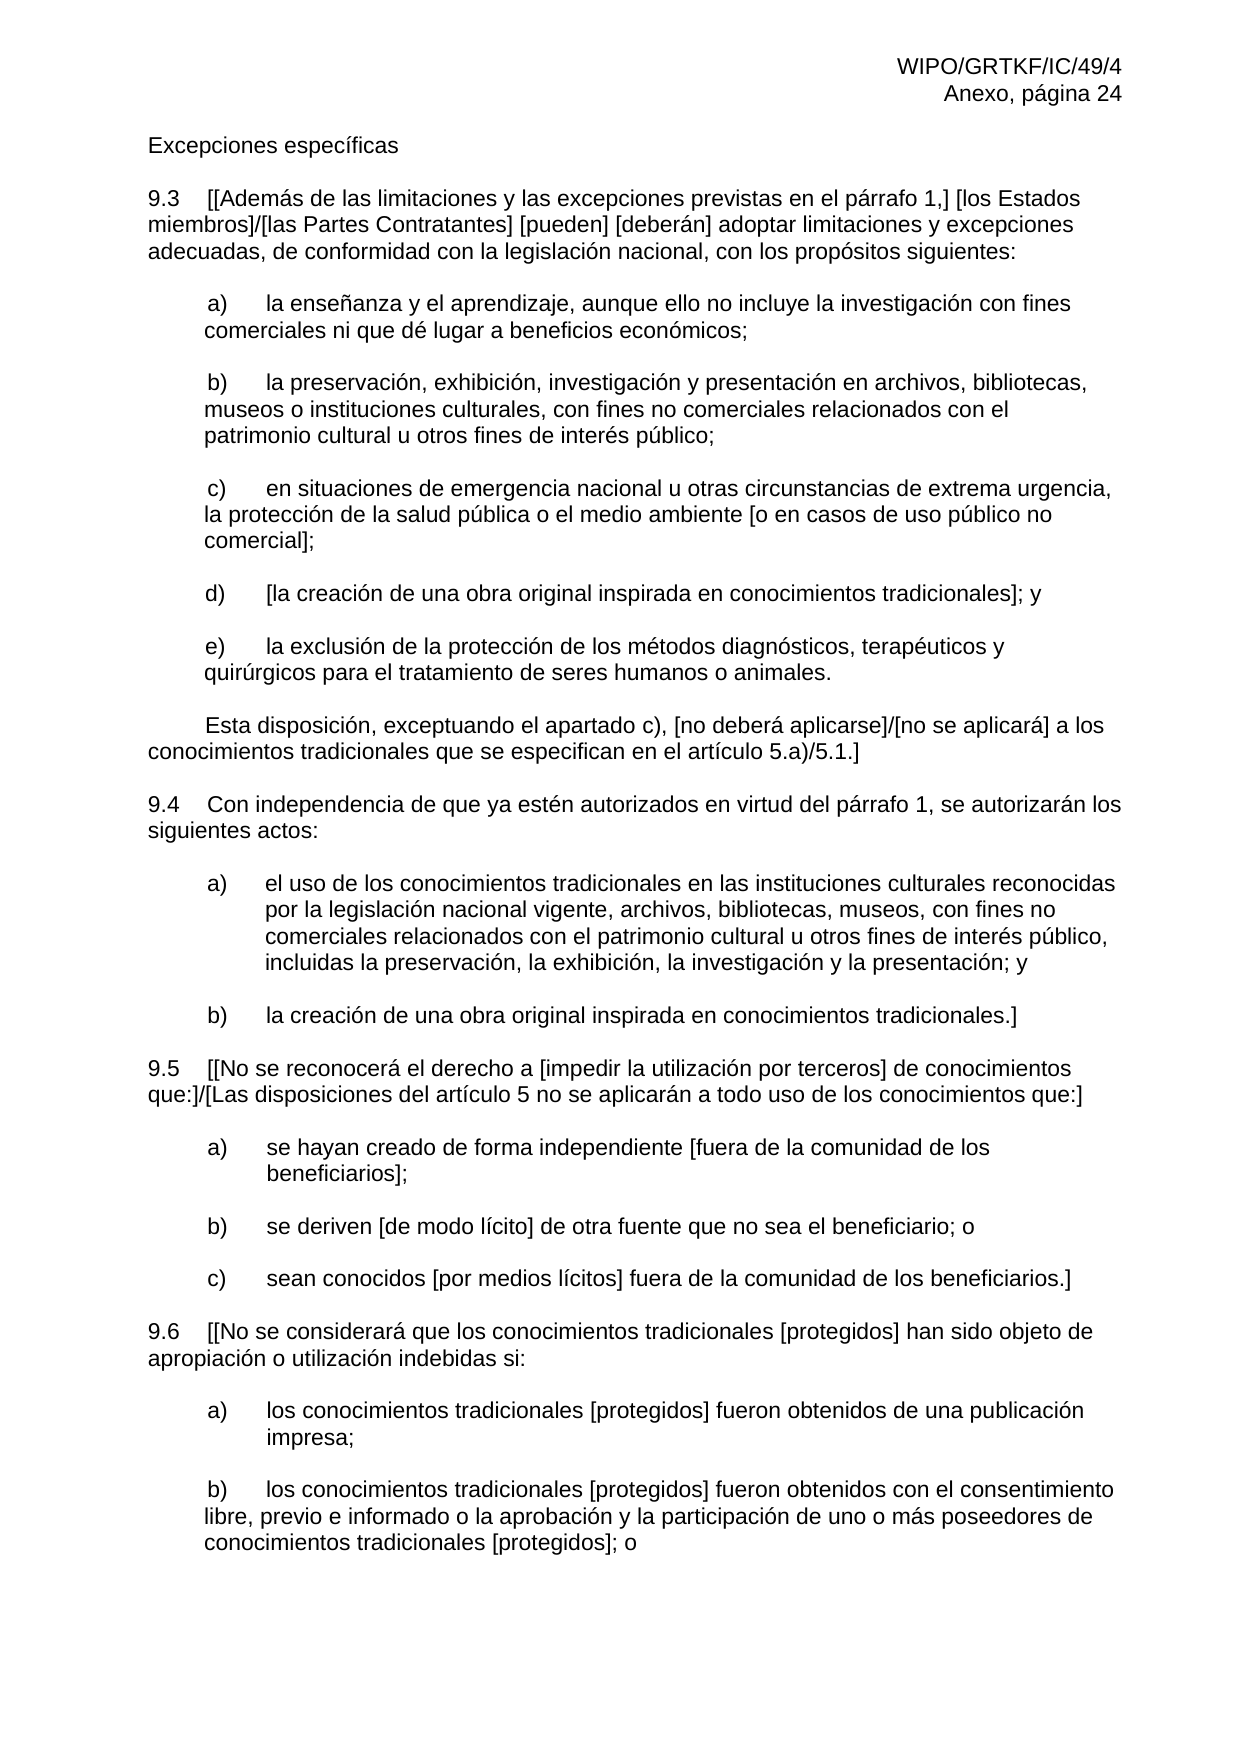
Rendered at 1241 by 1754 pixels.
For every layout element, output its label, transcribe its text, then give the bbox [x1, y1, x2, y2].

list los conocimientos tradicionales [protegidos] fueron obtenidos con el consentimiento libre, previo e informado o la aprobación y la participación de uno o más poseedores de conocimientos tradicionales [protegidos]; o [204, 1476, 1122, 1555]
text b) la preservación, exhibición, investigación y presentación en archivos, bibliotecas, museos o instituciones culturales, con fines no comerciales relacionados con el patrimonio cultural u otros fines de interés público; [204, 369, 1122, 448]
list los conocimientos tradicionales [protegidos] fueron obtenidos de una publicación impresa; [207, 1397, 1122, 1450]
list sean conocidos [por medios lícitos] fuera de la comunidad de los beneficiarios.] [207, 1265, 1122, 1292]
text 9.4 Con independencia de que ya estén autorizados en virtud del párrafo 1, se autorizarán los siguientes actos: [148, 791, 1122, 844]
text c) en situaciones de emergencia nacional u otras circunstancias de extrema urgencia, la protección de la salud pública o el medio ambiente [o en casos de uso público no comercial]; [204, 475, 1122, 554]
text e) la exclusión de la protección de los métodos diagnósticos, terapéuticos y quirúrgicos para el tratamiento de seres humanos o animales. [204, 633, 1122, 686]
text 9.3 [[Además de las limitaciones y las excepciones previstas en el párrafo 1,] [los Estados miembros]/[las Partes Contratantes] [pueden] [deberán] adoptar limitaciones y excepciones adecuadas, de conformidad con la legislación nacional, con los propósitos siguientes: [148, 185, 1122, 264]
text Esta disposición, exceptuando el apartado c), [no deberá aplicarse]/[no se aplicará] a los conocimientos tradicionales que se especifican en el artículo 5.a)/5.1.] [148, 712, 1122, 765]
text d) [la creación de una obra original inspirada en conocimientos tradicionales]; y [205, 580, 1122, 607]
text 9.5 [[No se reconocerá el derecho a [impedir la utilización por terceros] de conocimientos que:]/[Las disposiciones del artículo 5 no se aplicarán a todo uso de los conocimientos que:] [148, 1054, 1122, 1107]
text b) la creación de una obra original inspirada en conocimientos tradicionales.] [207, 1002, 1122, 1028]
list se deriven [de modo lícito] de otra fuente que no sea el beneficiario; o [207, 1213, 1122, 1239]
list se hayan creado de forma independiente [fuera de la comunidad de los beneficiarios]; [207, 1134, 1122, 1186]
text a) el uso de los conocimientos tradicionales en las instituciones culturales reconocidas por la legislación nacional vigente, archivos, bibliotecas, museos, con fines no comerciales relacionados con el patrimonio cultural u otros fines de interés público, incluidas la preservación, la exhibición, la investigación y la presentación; y [207, 870, 1122, 976]
text Excepciones específicas [148, 132, 1122, 158]
text 9.6 [[No se considerará que los conocimientos tradicionales [protegidos] han sido objeto de apropiación o utilización indebidas si: [148, 1318, 1122, 1371]
text a) la enseñanza y el aprendizaje, aunque ello no incluye la investigación con fines comerciales ni que dé lugar a beneficios económicos; [204, 290, 1122, 343]
